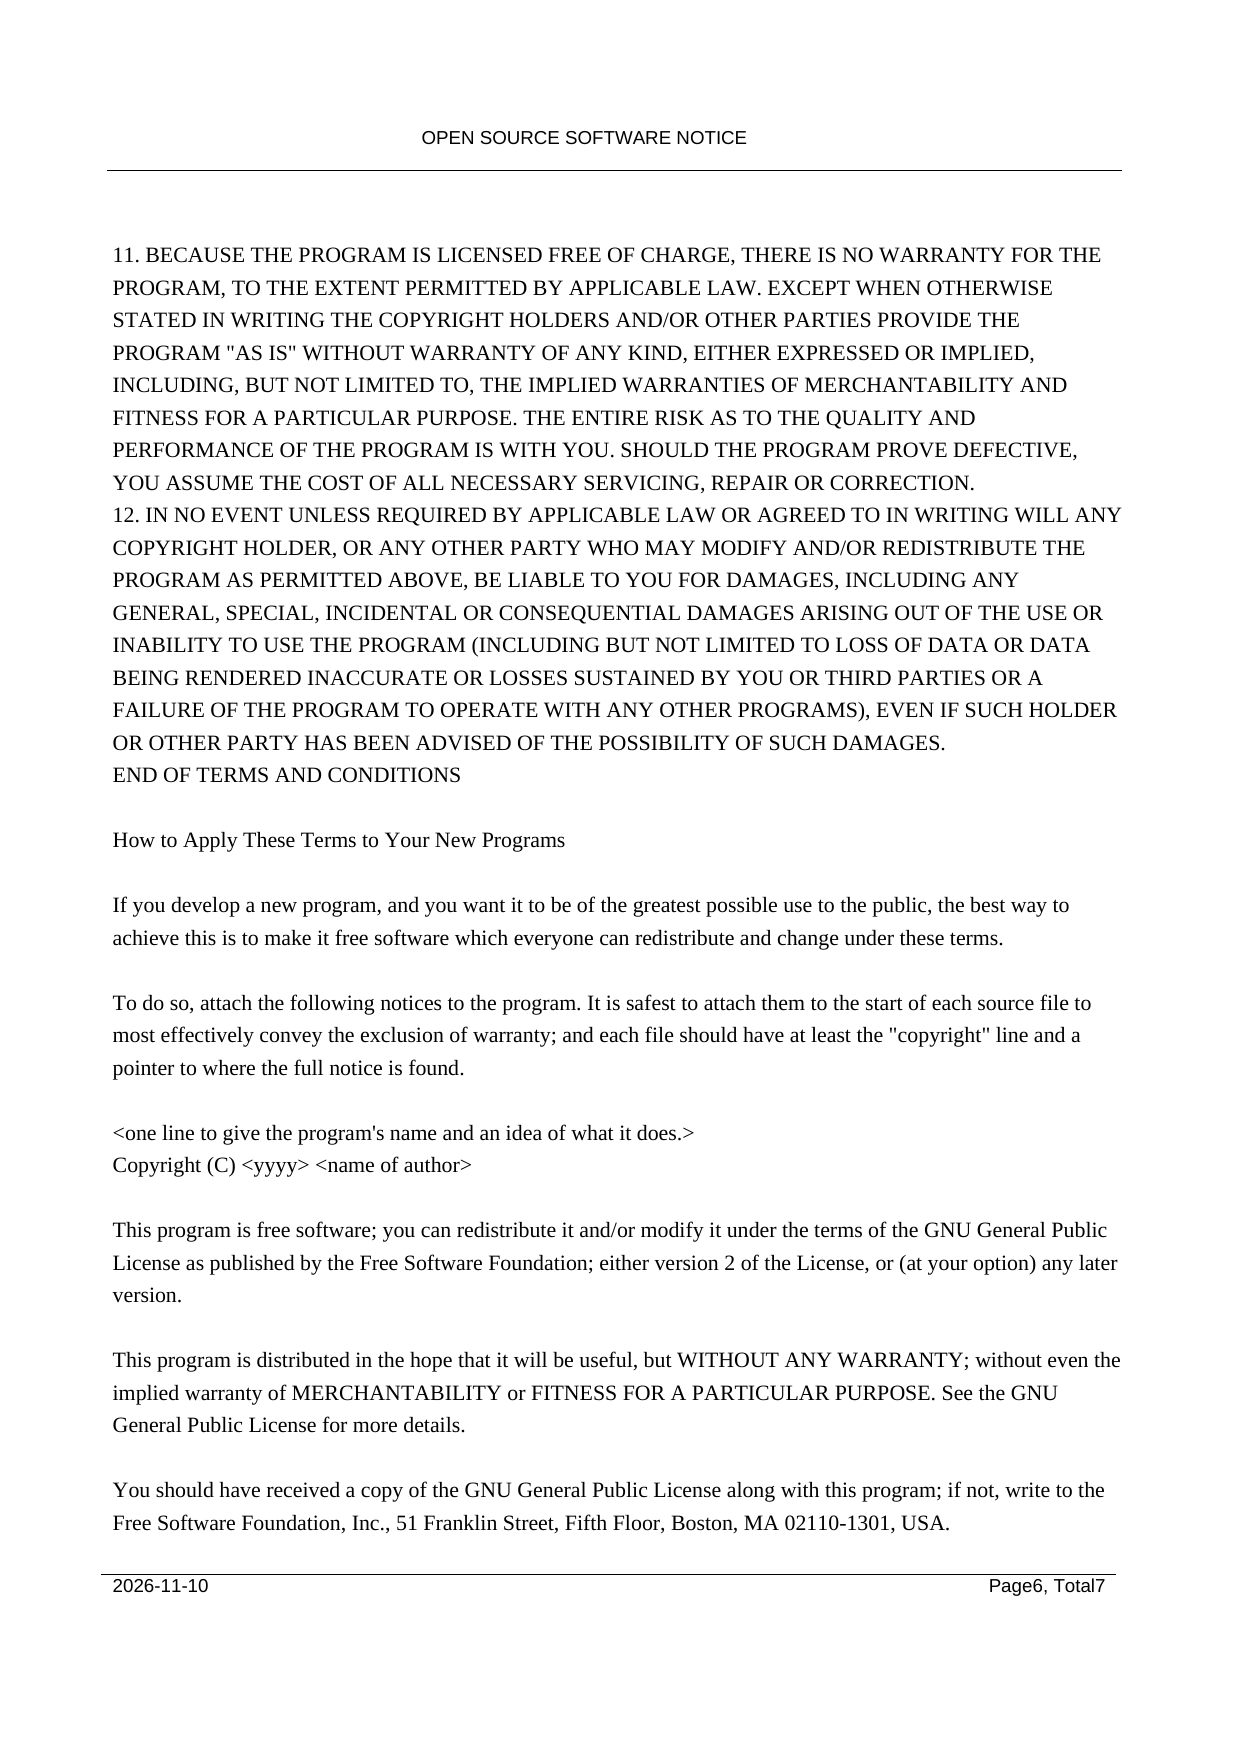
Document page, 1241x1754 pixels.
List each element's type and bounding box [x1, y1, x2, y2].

text [112, 206, 1128, 1539]
